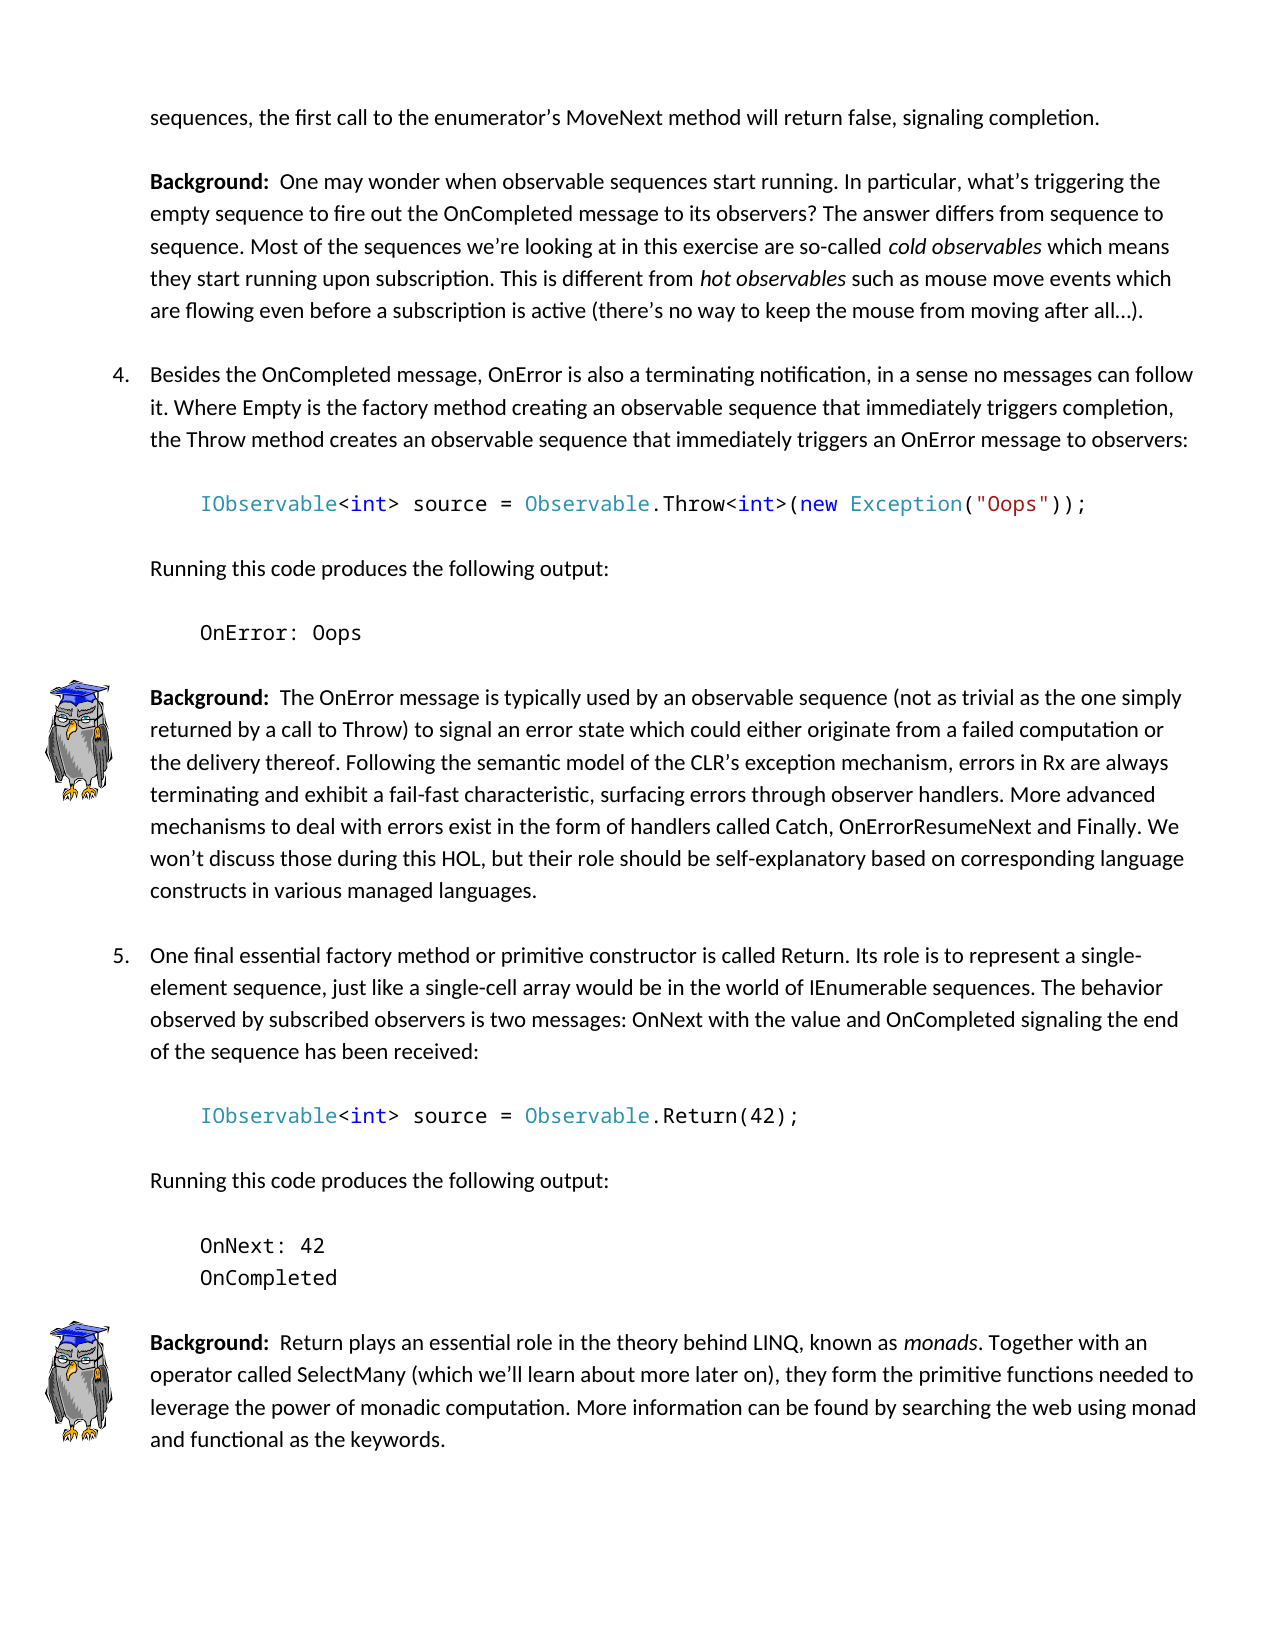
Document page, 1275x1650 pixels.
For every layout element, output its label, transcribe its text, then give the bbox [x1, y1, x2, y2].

list Besides the OnCompleted message, OnError is also a terminating notification, in a sense no messages can follow it. Where Empty is the factory method creating an observable sequence that immediately triggers completion, the Throw method creates an observable sequence that immediately triggers an OnError message to observers: IObservable<int> source = Observable.Throw<int>(new Exception("Oops")); Running this code produces the following output: OnError: Oops Background: The OnError message is typically used by an observable sequence (not as trivial as the one simply returned by a call to Throw) to signal an error state which could either originate from a failed computation or the delivery thereof. Following the semantic model of the CLR’s exception mechanism, errors in Rx are always terminating and exhibit a fail-fast characteristic, surfacing errors through observer handlers. More advanced mechanisms to deal with errors exist in the form of handlers called Catch, OnErrorResumeNext and Finally. We won’t discuss those during this HOL, but their role should be self-explanatory based on corresponding language constructs in various managed languages. [112, 361, 1200, 937]
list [112, 103, 1200, 356]
list One final essential factory method or primitive constructor is called Return. Its role is to represent a single-element sequence, just like a single-cell array would be in the world of IEnumerable sequences. The behavior observed by subscribed observers is two messages: OnNext with the value and OnCompleted signaling the end of the sequence has been received: IObservable<int> source = Observable.Return(42); Running this code produces the following output: OnNext: 42 OnCompleted Background: Return plays an essential role in the theory behind LINQ, known as monads. Together with an operator called SelectMany (which we’ll learn about more later on), they form the primitive functions needed to leverage the power of monadic computation. More information can be found by searching the web using monad and functional as the keywords. [112, 941, 1200, 1485]
